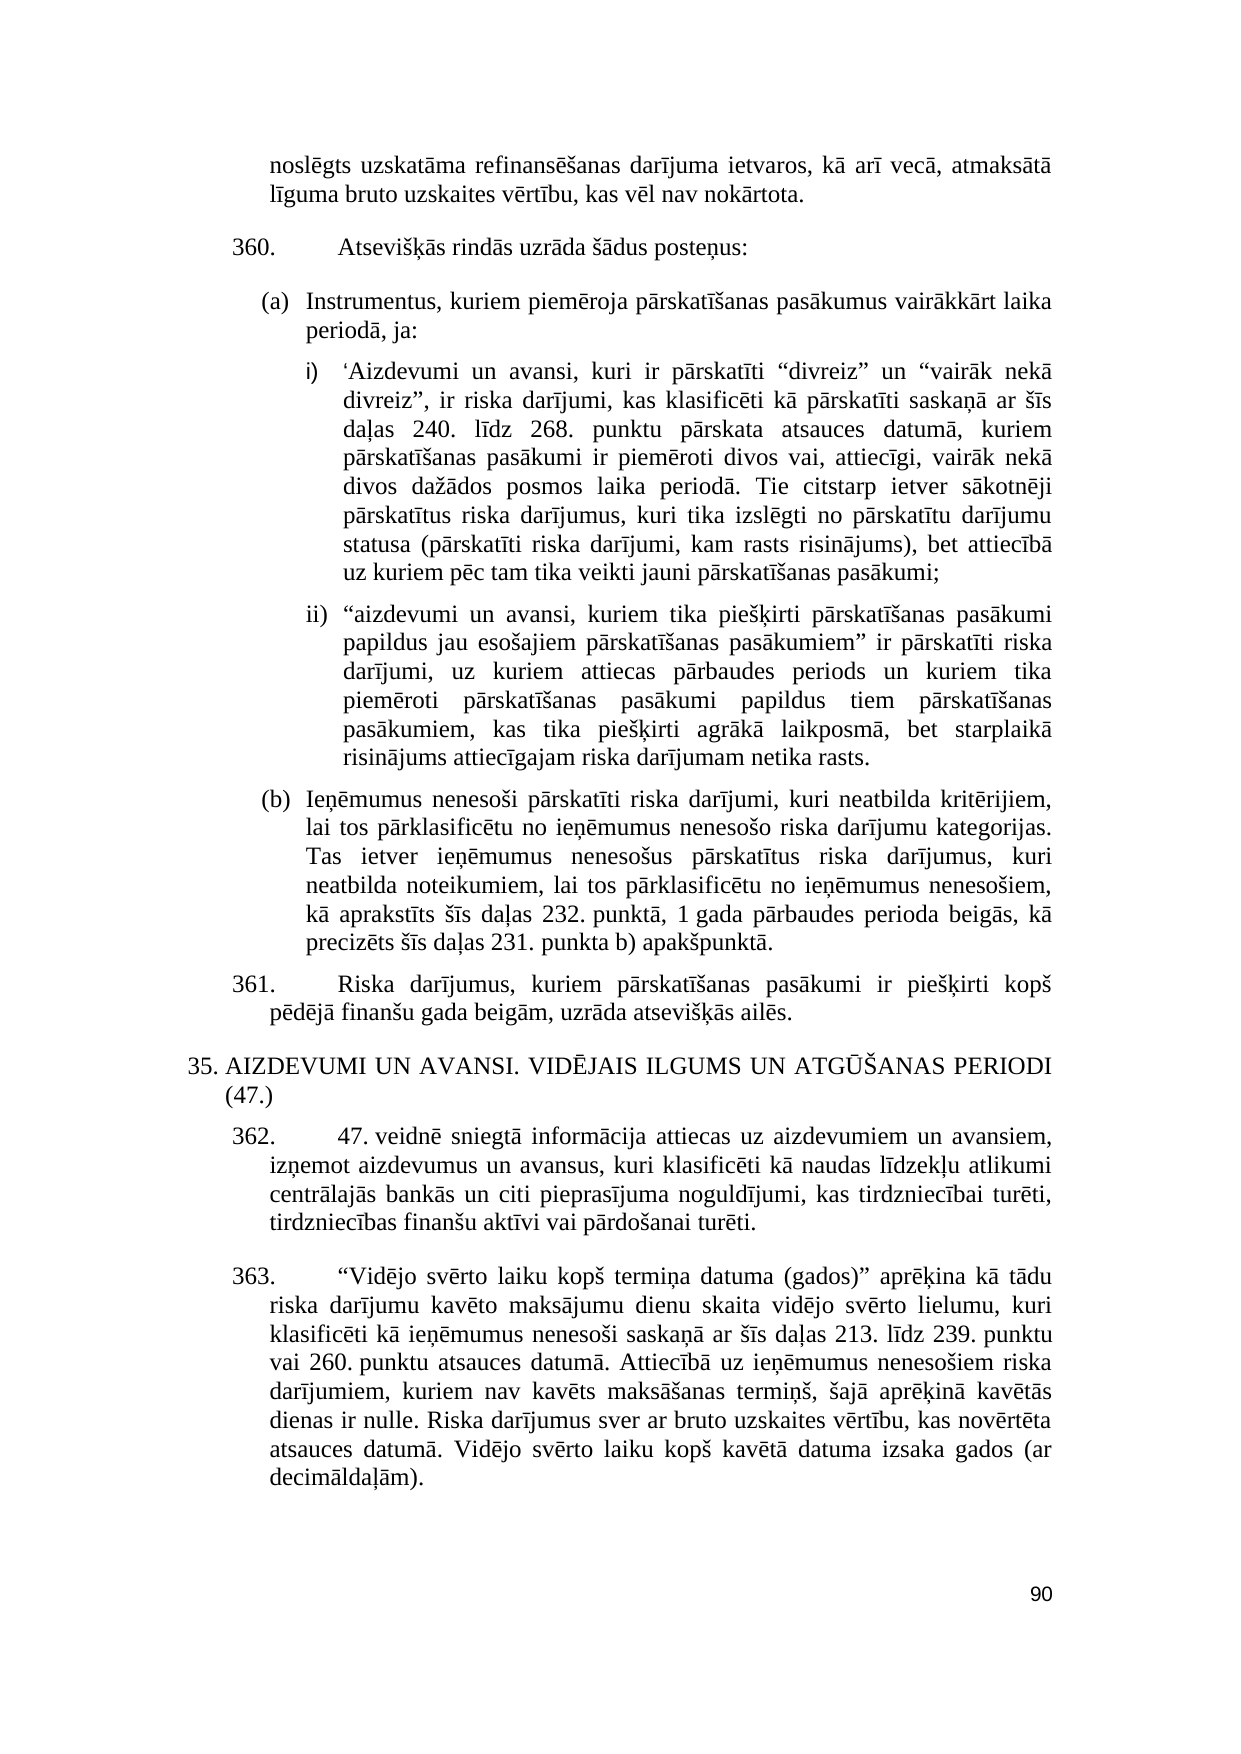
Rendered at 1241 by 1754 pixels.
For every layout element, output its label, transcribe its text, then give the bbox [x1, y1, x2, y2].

list Instrumentus, kuriem piemēroja pārskatīšanas pasākumus vairākkārt laika periodā, ja: [261, 286, 1053, 344]
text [232, 150, 1053, 207]
text Atsevišķās rindās uzrāda šādus posteņus: [232, 232, 1053, 261]
text i) ‘Aizdevumi un avansi, kuri ir pārskatīti “divreiz” un “vairāk nekā divreiz”, ir riska darījumi, kas klasificēti kā pārskatīti saskaņā ar šīs daļas 240. līdz 268. punktu pārskata atsauces datumā, kuriem pārskatīšanas pasākumi ir piemēroti divos vai, attiecīgi, vairāk nekā divos dažādos posmos laika periodā. Tie citstarp ietver sākotnēji pārskatītus riska darījumus, kuri tika izslēgti no pārskatītu darījumu statusa (pārskatīti riska darījumi, kam rasts risinājums), bet attiecībā uz kuriem pēc tam tika veikti jauni pārskatīšanas pasākumi; [306, 356, 1053, 586]
text ii) “aizdevumi un avansi, kuriem tika piešķirti pārskatīšanas pasākumi papildus jau esošajiem pārskatīšanas pasākumiem” ir pārskatīti riska darījumi, uz kuriem attiecas pārbaudes periods un kuriem tika piemēroti pārskatīšanas pasākumi papildus tiem pārskatīšanas pasākumiem, kas tika piešķirti agrākā laikposmā, bet starplaikā risinājums attiecīgajam riska darījumam netika rasts. [306, 599, 1053, 771]
subtitle AIZDEVUMI UN AVANSI. VIDĒJAIS ILGUMS UN ATGŪŠANAS PERIODI (47.) [187, 1051, 1053, 1109]
list Ieņēmumus nenesoši pārskatīti riska darījumi, kuri neatbilda kritērijiem, lai tos pārklasificētu no ieņēmumus nenesošo riska darījumu kategorijas. Tas ietver ieņēmumus nenesošus pārskatītus riska darījumus, kuri neatbilda noteikumiem, lai tos pārklasificētu no ieņēmumus nenesošiem, kā aprakstīts šīs daļas 232. punktā, 1 gada pārbaudes perioda beigās, kā precizēts šīs daļas 231. punkta b) apakšpunktā. [261, 784, 1053, 956]
text 47. veidnē sniegtā informācija attiecas uz aizdevumiem un avansiem, izņemot aizdevumus un avansus, kuri klasificēti kā naudas līdzekļu atlikumi centrālajās bankās un citi pieprasījuma noguldījumi, kas tirdzniecībai turēti, tirdzniecības finanšu aktīvi vai pārdošanai turēti. [232, 1121, 1053, 1236]
text “Vidējo svērto laiku kopš termiņa datuma (gados)” aprēķina kā tādu riska darījumu kavēto maksājumu dienu skaita vidējo svērto lielumu, kuri klasificēti kā ieņēmumus nenesoši saskaņā ar šīs daļas 213. līdz 239. punktu vai 260. punktu atsauces datumā. Attiecībā uz ieņēmumus nenesošiem riska darījumiem, kuriem nav kavēts maksāšanas termiņš, šajā aprēķinā kavētās dienas ir nulle. Riska darījumus sver ar bruto uzskaites vērtību, kas novērtēta atsauces datumā. Vidējo svērto laiku kopš kavētā datuma izsaka gados (ar decimāldaļām). [232, 1261, 1053, 1491]
text Riska darījumus, kuriem pārskatīšanas pasākumi ir piešķirti kopš pēdējā finanšu gada beigām, uzrāda atsevišķās ailēs. [232, 969, 1053, 1026]
